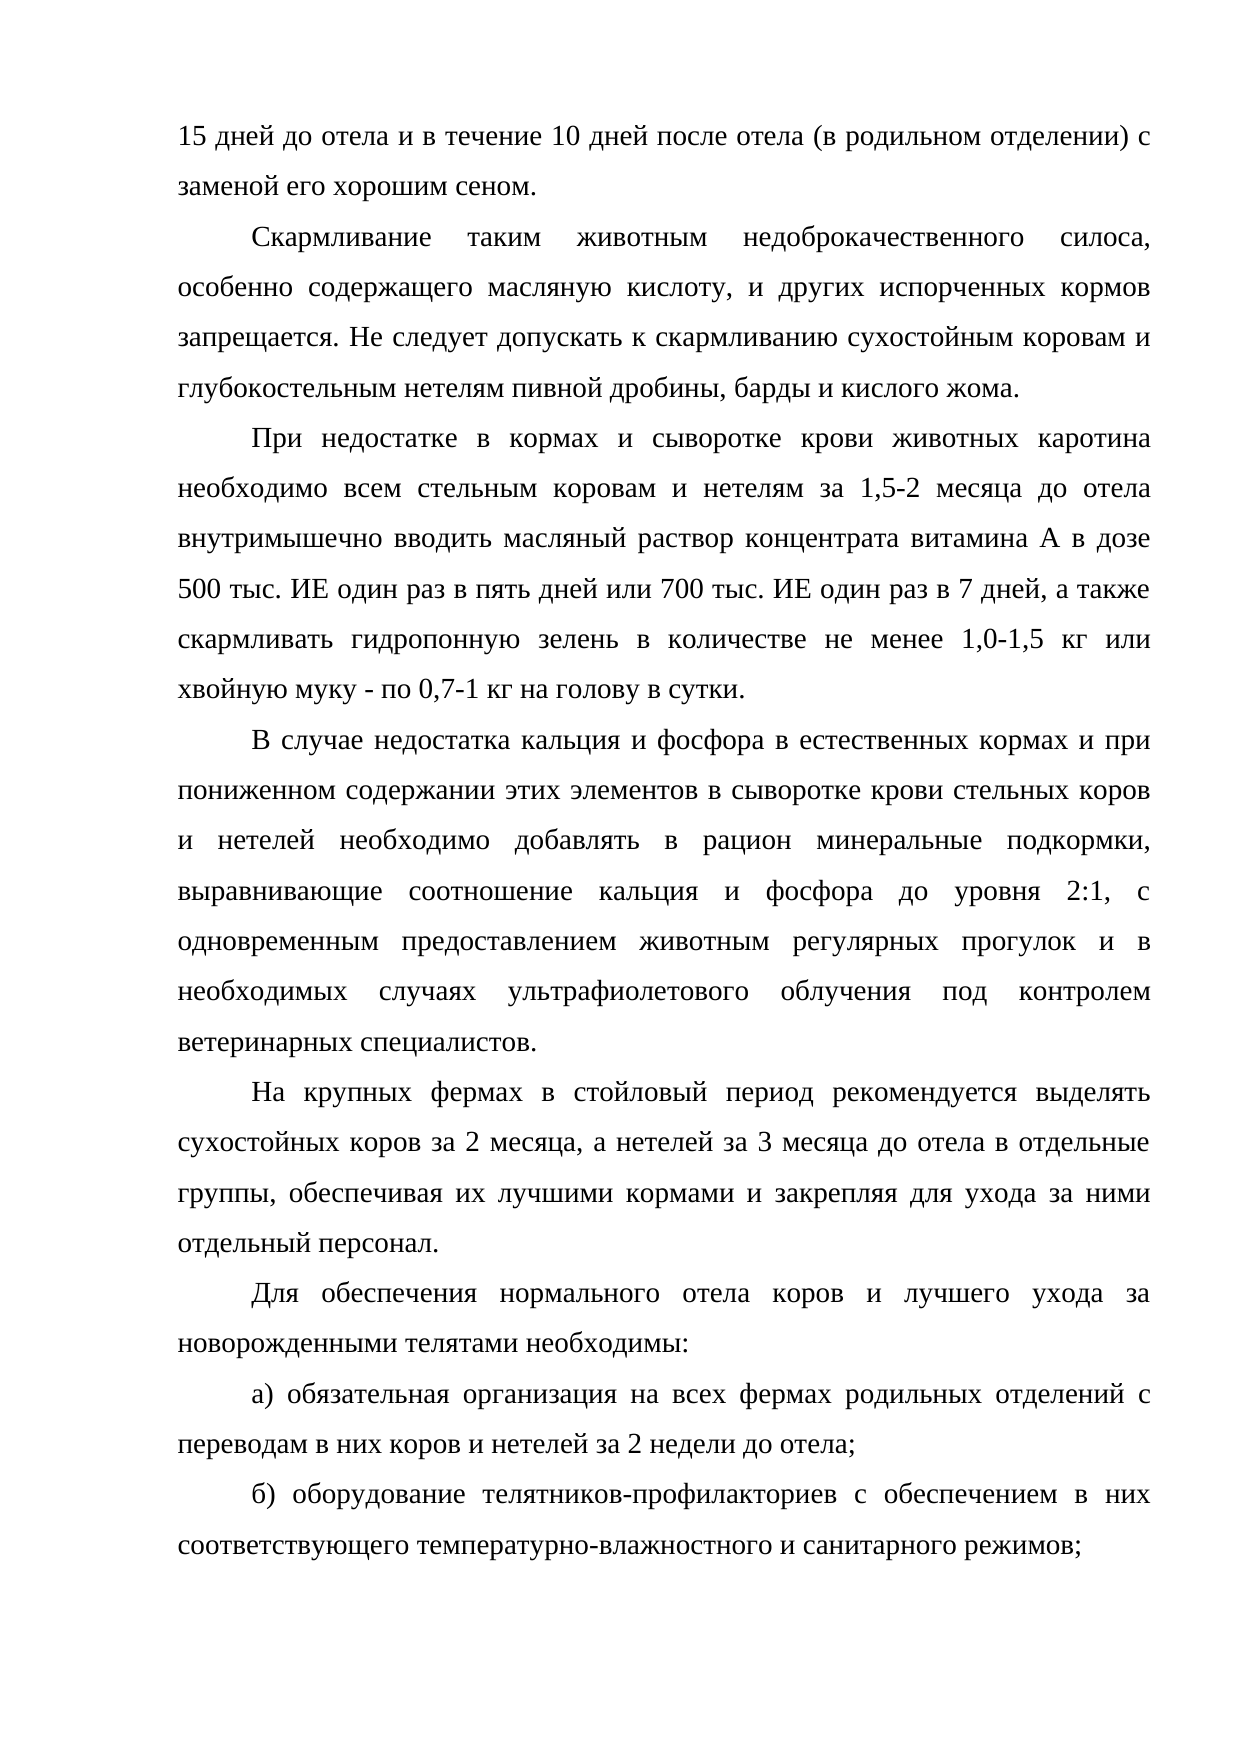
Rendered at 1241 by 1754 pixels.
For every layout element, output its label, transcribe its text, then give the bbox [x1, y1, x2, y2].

text Для обеспечения нормального отела коров и лучшего ухода за новорожденными телятами необходимы: [177, 1275, 1152, 1359]
text а) обязательная организация на всех фермах родильных отделений с переводам в них коров и нетелей за 2 недели до отела; [177, 1376, 1152, 1460]
text На крупных фермах в стойловый период рекомендуется выделять сухостойных коров за 2 месяца, а нетелей за 3 месяца до отела в отдельные группы, обеспечивая их лучшими кормами и закрепляя для ухода за ними отдельный персонал. [177, 1074, 1152, 1258]
text В случае недостатка кальция и фосфора в естественных кормах и при пониженном содержании этих элементов в сыворотке крови стельных коров и нетелей необходимо добавлять в рацион минеральные подкормки, выравнивающие соотношение кальция и фосфора до уровня 2:1, с одновременным предоставлением животным регулярных прогулок и в необходимых случаях ультрафиолетового облучения под контролем ветеринарных специалистов. [177, 722, 1152, 1057]
text Скармливание таким животным недоброкачественного силоса, особенно содержащего масляную кислоту, и других испорченных кормов запрещается. Не следует допускать к скармливанию сухостойным коровам и глубокостельным нетелям пивной дробины, барды и кислого жома. [177, 219, 1152, 403]
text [177, 118, 1152, 202]
text При недостатке в кормах и сыворотке крови животных каротина необходимо всем стельным коровам и нетелям за 1,5-2 месяца до отела внутримышечно вводить масляный раствор концентрата витамина А в дозе 500 тыс. ИЕ один раз в пять дней или 700 тыс. ИЕ один раз в 7 дней, а также скармливать гидропонную зелень в количестве не менее 1,0- или хвойную муку - по 0,7- на голову в сутки. [177, 420, 1152, 705]
text б) оборудование телятников-профилакториев с обеспечением в них соответствующего температурно-влажностного и санитарного режимов; [177, 1477, 1152, 1560]
